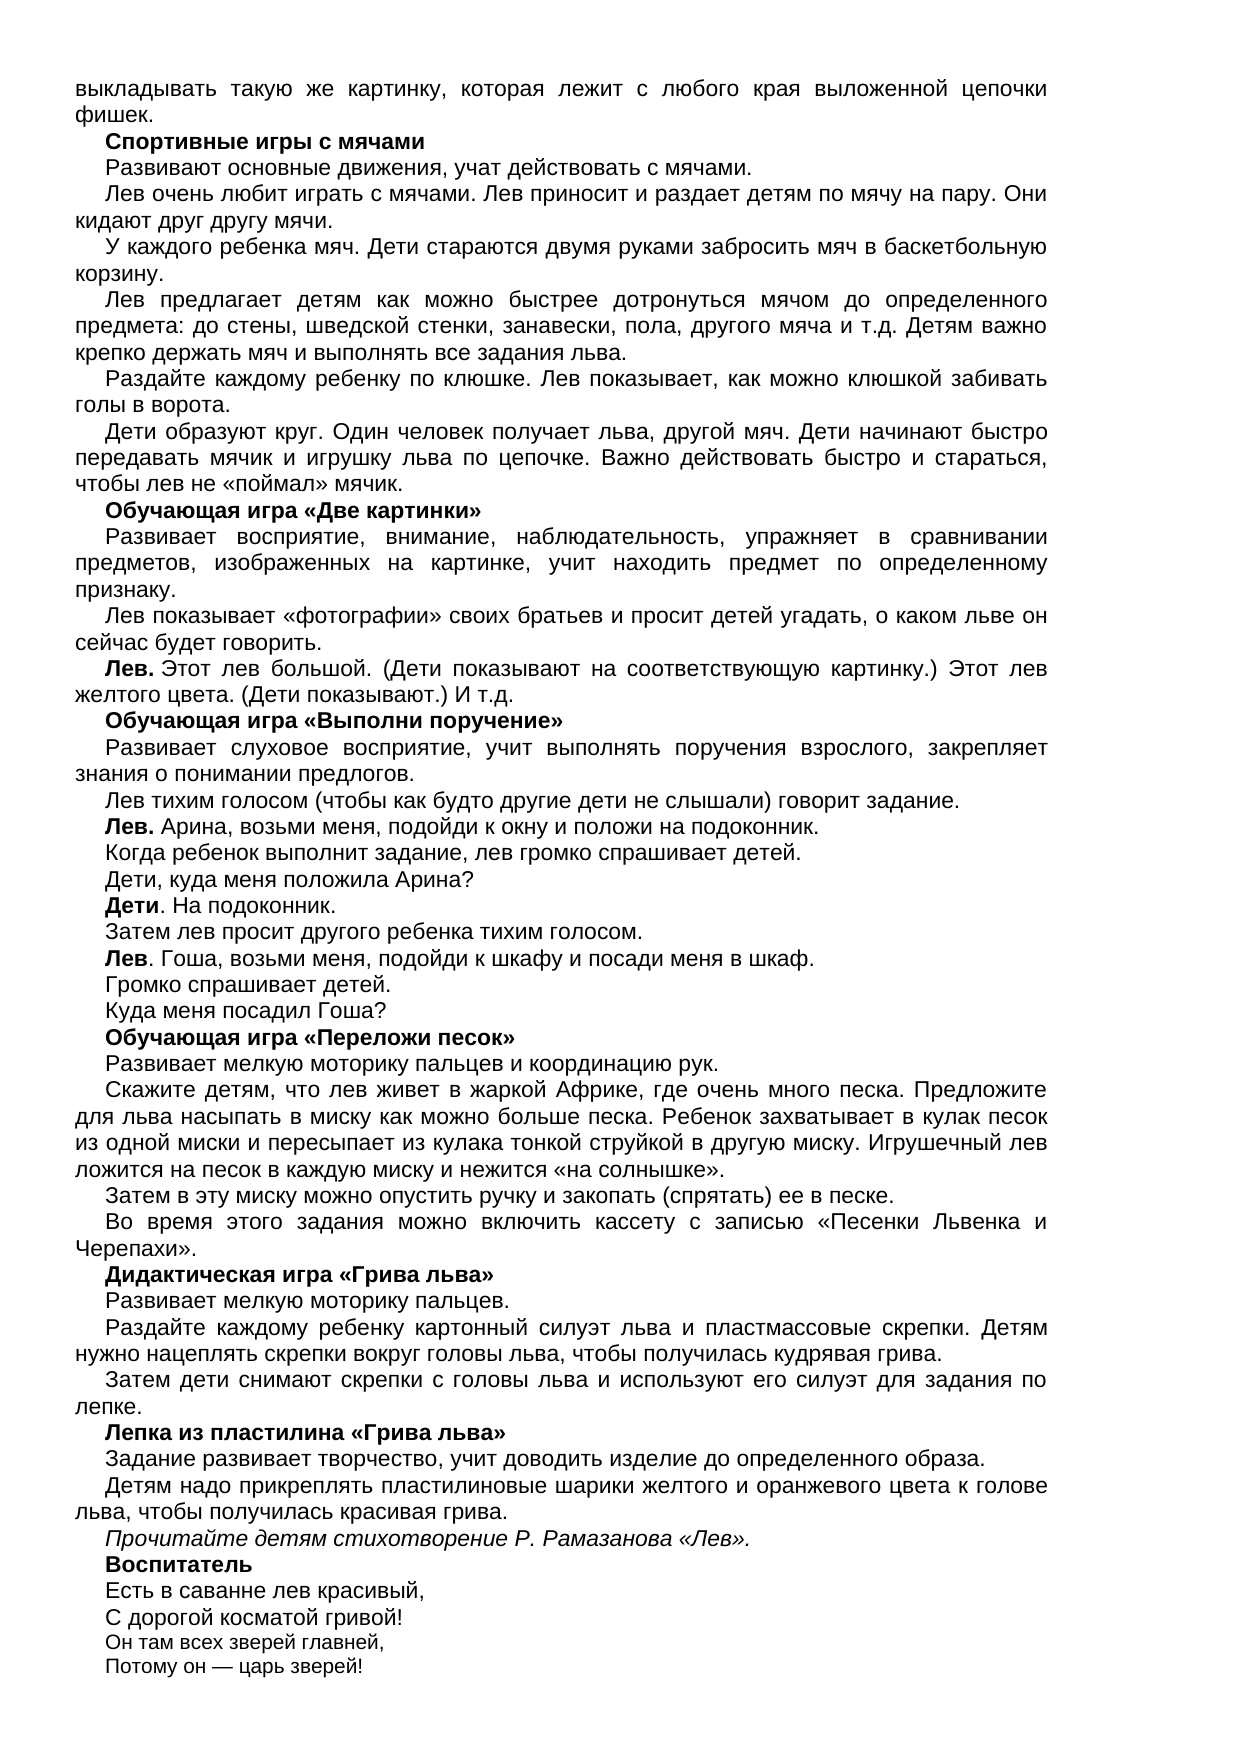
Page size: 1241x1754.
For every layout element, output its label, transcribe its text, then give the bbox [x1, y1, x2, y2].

text Развивают основные движения, учат действовать с мячами. [75, 154, 1048, 180]
text Лев тихим голосом (чтобы как будто другие дети не слышали) говорит задание. [75, 787, 1048, 813]
text Потому он — царь зверей! [75, 1654, 1048, 1678]
text Во время этого задания можно включить кассету с записью «Песенки Львенка и Черепахи». [75, 1208, 1048, 1261]
text Развивает мелкую моторику пальцев. [75, 1287, 1048, 1314]
text Спортивные игры с мячами [75, 128, 1048, 154]
text Развивает слуховое восприятие, учит выполнять поручения взрослого, закрепляет знания о понимании предлогов. [75, 734, 1048, 787]
text Лепка из пластилина «Грива льва» [75, 1419, 1048, 1445]
text Есть в саванне лев красивый, [75, 1577, 1048, 1603]
text Раздайте каждому ребенку картонный силуэт льва и пластмассовые скрепки. Детям нужно нацеплять скрепки вокруг головы льва, чтобы получилась кудрявая грива. [75, 1314, 1048, 1366]
text Лев. Арина, возьми меня, подойди к окну и положи на подоконник. [75, 813, 1048, 839]
text Куда меня посадил Гоша? [75, 997, 1048, 1024]
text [75, 75, 1048, 128]
text Громко спрашивает детей. [75, 971, 1048, 997]
text Он там всех зверей главней, [75, 1630, 1048, 1654]
text Развивает мелкую моторику пальцев и координацию рук. [75, 1050, 1048, 1076]
text Затем лев просит другого ребенка тихим голосом. [75, 918, 1048, 945]
text Обучающая игра «Выполни поручение» [75, 707, 1048, 734]
text Задание развивает творчество, учит доводить изделие до определенного образа. [75, 1445, 1048, 1472]
text Дети, куда меня положила Арина? [75, 866, 1048, 892]
text Затем дети снимают скрепки с головы льва и используют его силуэт для задания по лепке. [75, 1366, 1048, 1419]
text Воспитатель [75, 1551, 1048, 1577]
text Лев предлагает детям как можно быстрее дотронуться мячом до определенного предмета: до стены, шведской стенки, занавески, пола, другого мяча и т.д. Детям важно крепко держать мяч и выполнять все задания льва. [75, 286, 1048, 365]
text Когда ребенок выполнит задание, лев громко спрашивает детей. [75, 839, 1048, 866]
text Дидактическая игра «Грива льва» [75, 1261, 1048, 1287]
text Обучающая игра «Переложи песок» [75, 1024, 1048, 1050]
text Лев показывает «фотографии» своих братьев и просит детей угадать, о каком льве он сейчас будет говорить. [75, 602, 1048, 655]
text С дорогой косматой гривой! [75, 1603, 1048, 1630]
text У каждого ребенка мяч. Дети стараются двумя руками забросить мяч в баскетбольную корзину. [75, 233, 1048, 286]
text Обучающая игра «Две картинки» [75, 497, 1048, 523]
text Лев. Гоша, возьми меня, подойди к шкафу и посади меня в шкаф. [75, 945, 1048, 971]
text Дети образуют круг. Один человек получает льва, другой мяч. Дети начинают быстро передавать мячик и игрушку льва по цепочке. Важно действовать быстро и стараться, чтобы лев не «поймал» мячик. [75, 418, 1048, 497]
text Затем в эту миску можно опустить ручку и закопать (спрятать) ее в песке. [75, 1182, 1048, 1208]
text Прочитайте детям стихотворение Р. Рамазанова «Лев». [75, 1524, 1048, 1551]
text Детям надо прикреплять пластилиновые шарики желтого и оранжевого цвета к голове льва, чтобы получилась красивая грива. [75, 1472, 1048, 1524]
text Лев. Этот лев большой. (Дети показывают на соответствующую картинку.) Этот лев желтого цвета. (Дети показывают.) И т.д. [75, 655, 1048, 707]
text Скажите детям, что лев живет в жаркой Африке, где очень много песка. Предложите для льва насыпать в миску как можно больше песка. Ребенок захватывает в кулак песок из одной миски и пересыпает из кулака тонкой струйкой в другую миску. Игрушечный лев ложится на песок в каждую миску и нежится «на солнышке». [75, 1076, 1048, 1182]
text Дети. На подоконник. [75, 892, 1048, 918]
text Развивает восприятие, внимание, наблюдательность, упражняет в сравнивании предметов, изображенных на картинке, учит находить предмет по определенному признаку. [75, 523, 1048, 602]
text Раздайте каждому ребенку по клюшке. Лев показывает, как можно клюшкой забивать голы в ворота. [75, 365, 1048, 418]
text Лев очень любит играть с мячами. Лев приносит и раздает детям по мячу на пару. Они кидают друг другу мячи. [75, 180, 1048, 233]
